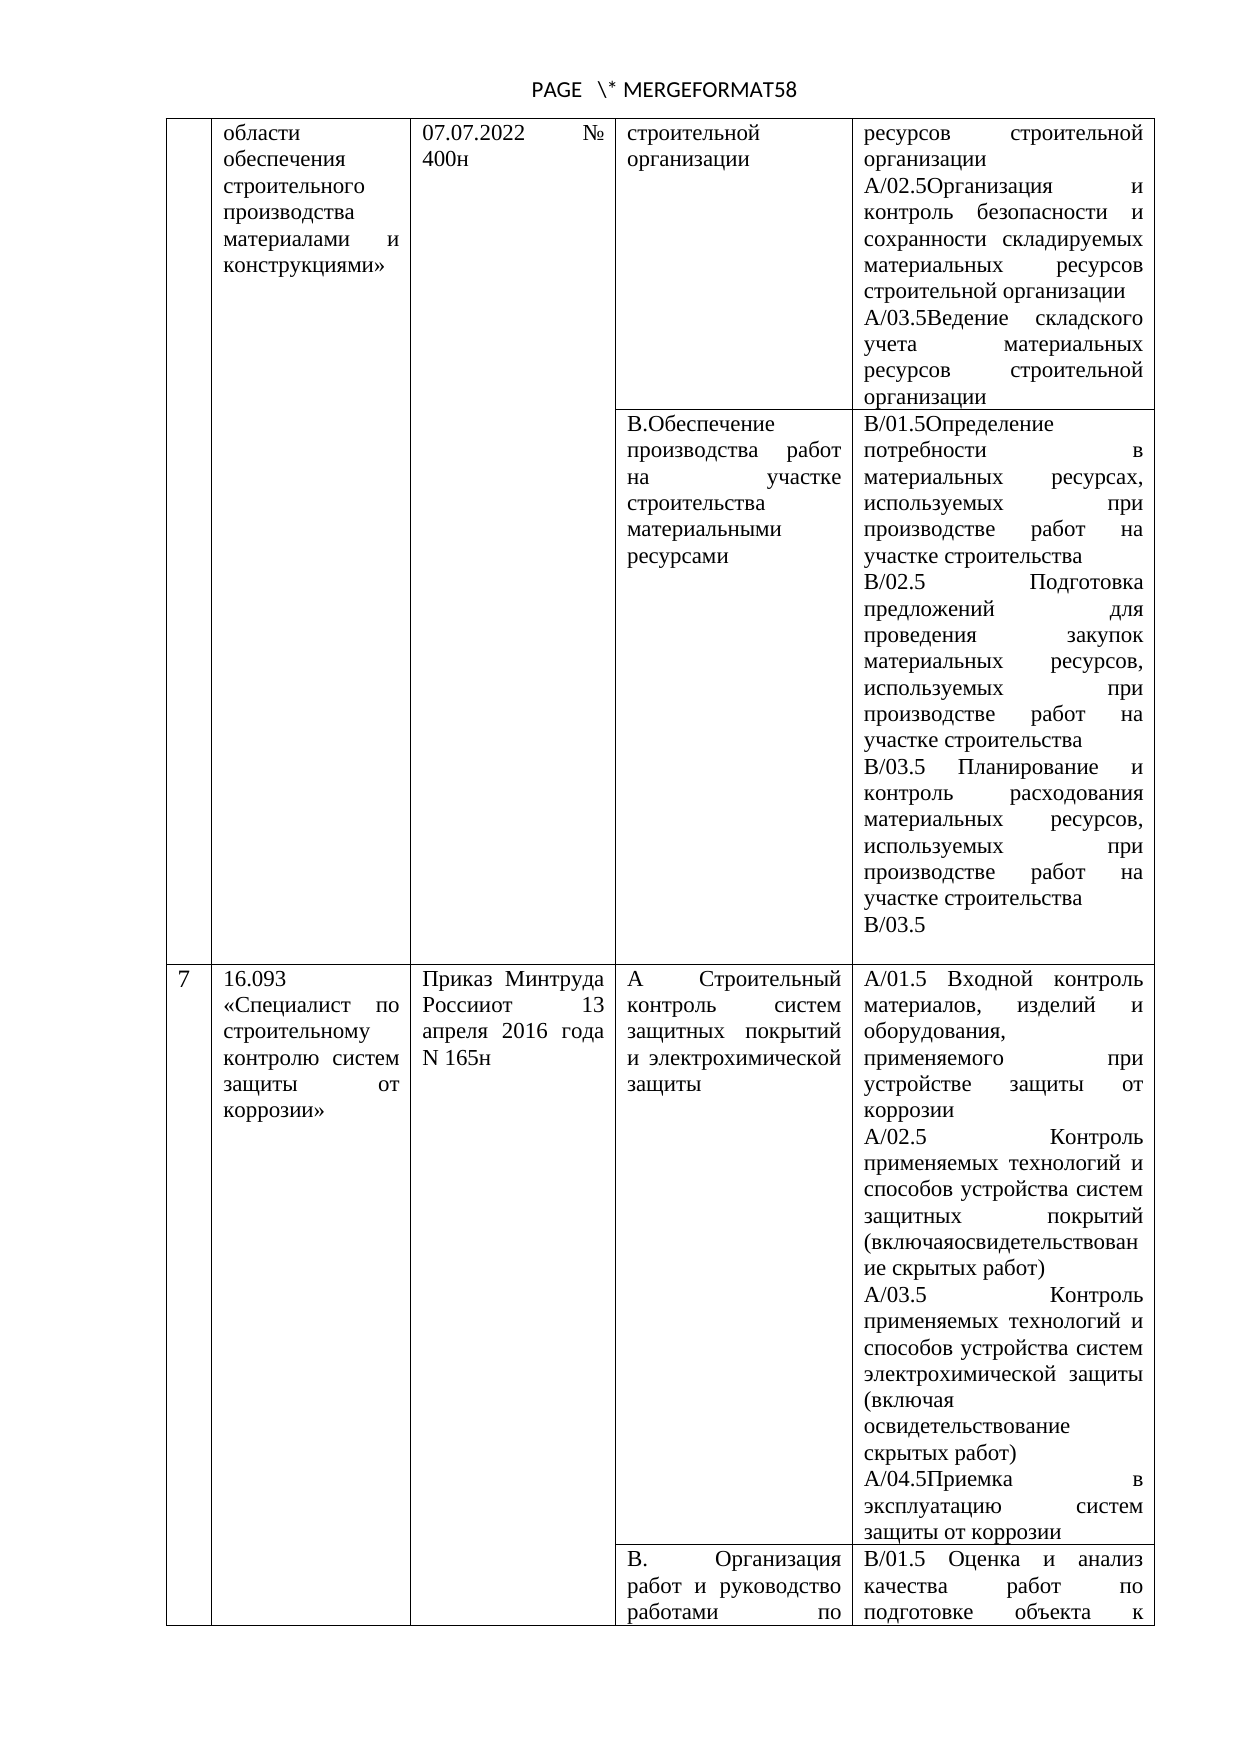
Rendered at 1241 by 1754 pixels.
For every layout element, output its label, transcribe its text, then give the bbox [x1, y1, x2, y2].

table_cell В.Обеспечение производства работ на участке строительства материальными ресурсами [616, 410, 852, 963]
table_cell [616, 1545, 852, 1624]
table_cell 16.093 «Специалист по строительному контролю систем защиты от коррозии» [212, 965, 410, 1624]
table_cell А Строительный контроль систем защитных покрытий и электрохимической защиты [616, 965, 852, 1544]
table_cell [616, 119, 852, 409]
table_cell Приказ Минтруда Россииот 13 апреля 2016 года N 165н [411, 965, 615, 1624]
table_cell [411, 119, 615, 963]
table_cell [853, 119, 1154, 409]
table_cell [853, 1545, 1154, 1624]
table_cell А/01.5 Входной контроль материалов, изделий и оборудования, применяемого при устройстве защиты от коррозии А/02.5 Контроль применяемых технологий и способов устройства систем защитных покрытий (включаяосвидетельствование скрытых работ) А/03.5 Контроль применяемых технологий и способов устройства систем электрохимической защиты (включая освидетельствование скрытых работ) А/04.5Приемка в эксплуатацию систем защиты от коррозии [853, 965, 1154, 1544]
table_cell 6 [167, 119, 211, 963]
table_cell В/01.5Определение потребности в материальных ресурсах, используемых при производстве работ на участке строительства В/02.5 Подготовка предложений для проведения закупок материальных ресурсов, используемых при производстве работ на участке строительства В/03.5 Планирование и контроль расходования материальных ресурсов, используемых при производстве работ на участке строительства В/03.5 [853, 410, 1154, 963]
table_cell 7 [167, 965, 211, 1624]
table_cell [212, 119, 410, 963]
